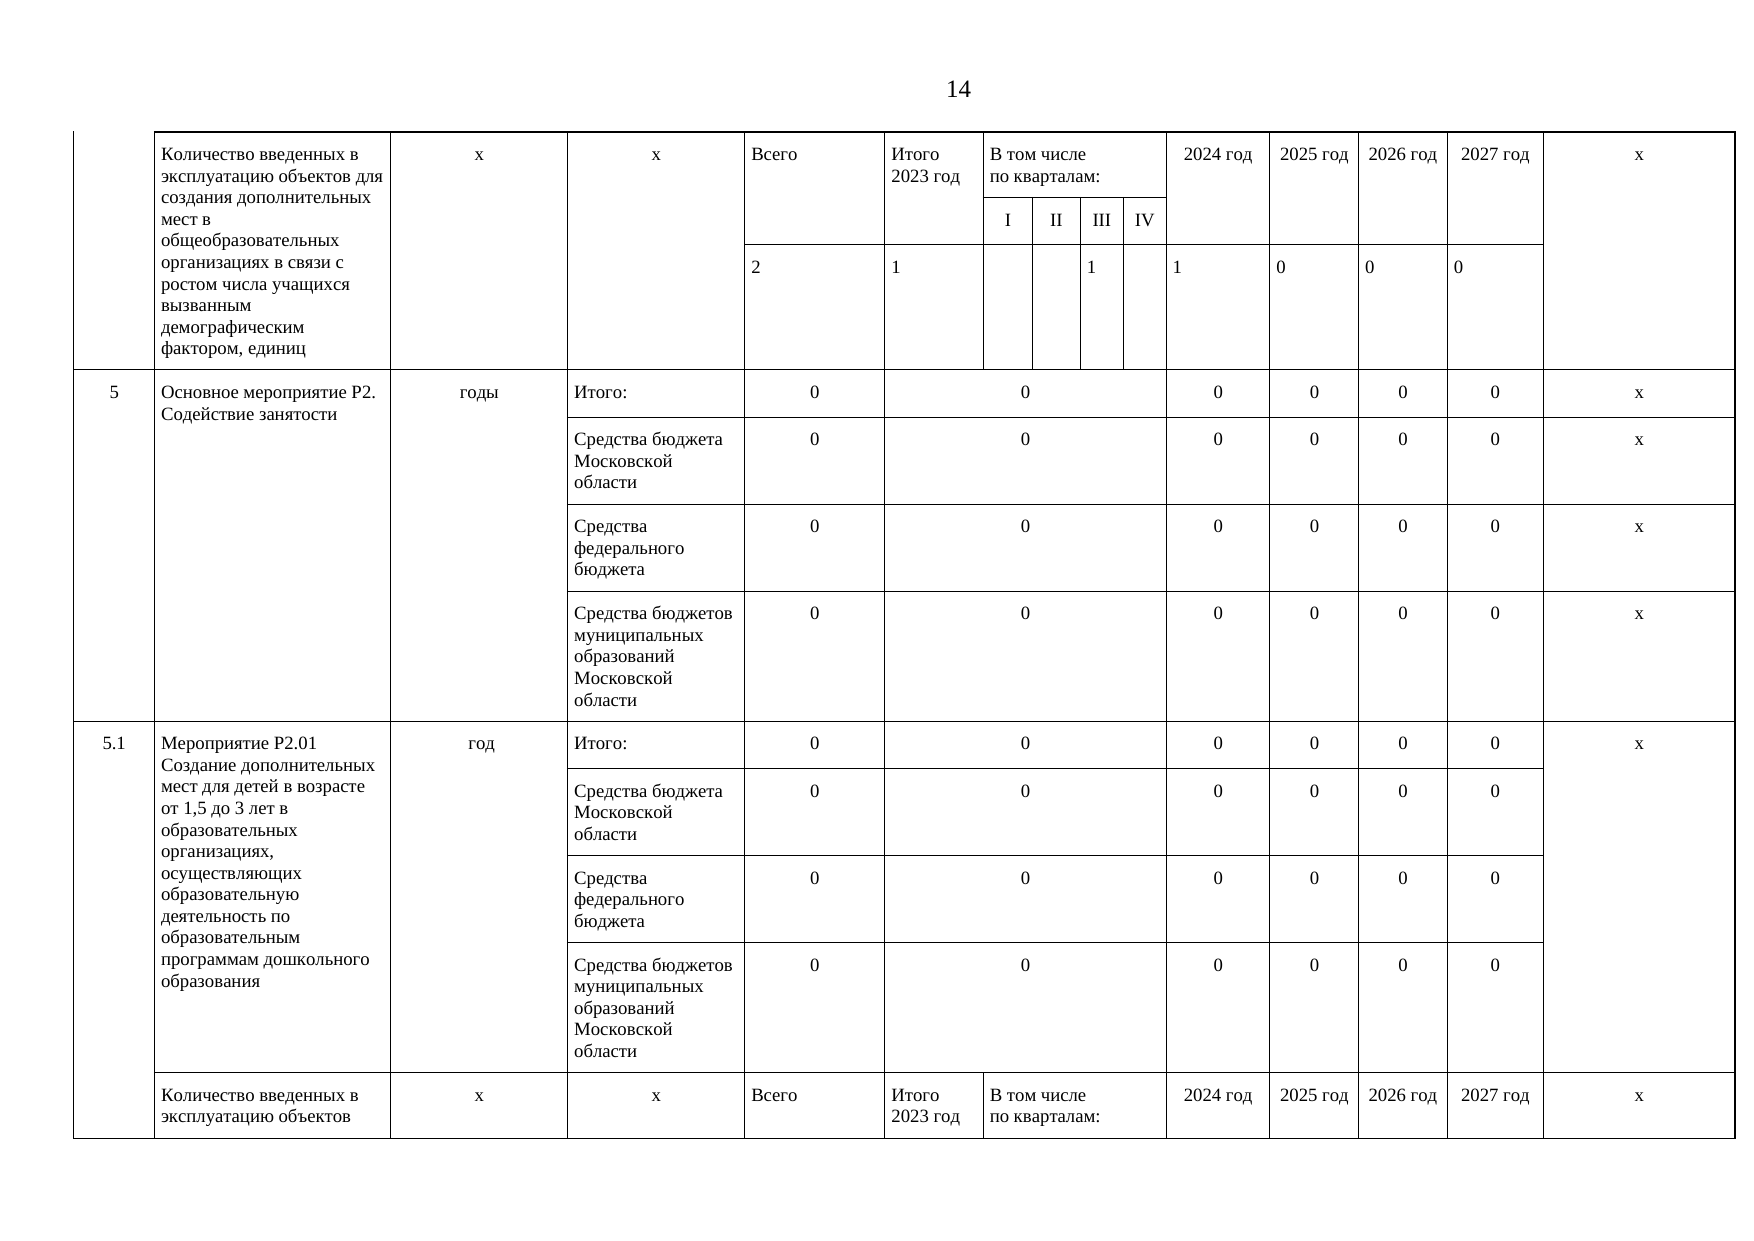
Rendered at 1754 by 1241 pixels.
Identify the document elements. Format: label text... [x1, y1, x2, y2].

table_cell х [1544, 722, 1734, 1072]
table_cell х [391, 133, 567, 369]
table_cell [1124, 245, 1166, 369]
table_cell 0 [745, 370, 884, 417]
table_cell 2025 год [1270, 133, 1358, 244]
table_cell 0 [745, 769, 884, 855]
table_cell х [1544, 592, 1734, 721]
table_cell 2027 год [1448, 133, 1543, 244]
table_cell В том числе по кварталам: [984, 1073, 1166, 1137]
table_cell 0 [1270, 592, 1358, 721]
table_cell Средства бюджета Московской области [568, 418, 744, 503]
table_cell [984, 245, 1032, 369]
table_cell 0 [745, 505, 884, 591]
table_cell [155, 1073, 390, 1137]
table_cell 0 [745, 722, 884, 768]
table_cell 0 [1359, 418, 1447, 503]
table_cell 0 [1270, 418, 1358, 503]
table_cell 0 [1270, 943, 1358, 1072]
table_cell х [1544, 505, 1734, 591]
table_cell 0 [1448, 856, 1543, 942]
table_cell 0 [885, 943, 1166, 1072]
table_cell 5.1 [74, 722, 154, 1137]
table_cell х [1544, 418, 1734, 503]
table_cell 0 [745, 856, 884, 942]
table_cell Мероприятие Р2.01 Создание дополнительных мест для детей в возрасте от 1,5 до 3 лет в образовательных организациях, осуществляющих образовательную деятельность по образовательным программам дошкольного образования [155, 722, 390, 1072]
table_cell 0 [745, 943, 884, 1072]
table_cell 0 [1167, 769, 1269, 855]
table_cell Итого: [568, 370, 744, 417]
table_cell 0 [1270, 769, 1358, 855]
table_cell 0 [1359, 856, 1447, 942]
table_cell 0 [1448, 370, 1543, 417]
table_cell 0 [885, 856, 1166, 942]
table_cell 0 [1167, 943, 1269, 1072]
table_cell х [391, 1073, 567, 1137]
table_cell I [984, 198, 1032, 244]
table_cell 0 [1270, 370, 1358, 417]
table_cell 2027 год [1448, 1073, 1543, 1137]
table_cell 0 [1448, 245, 1543, 369]
table_cell Средства бюджетов муниципальных образований Московской области [568, 943, 744, 1072]
table_cell 0 [1167, 505, 1269, 591]
table_cell 0 [885, 370, 1166, 417]
table_cell 2026 год [1359, 133, 1447, 244]
table_cell 2 [745, 245, 884, 369]
table_cell х [568, 133, 744, 369]
table_cell годы [391, 370, 567, 721]
table_cell В том числе по кварталам: [984, 133, 1166, 197]
table_cell 0 [1359, 245, 1447, 369]
table_cell 2024 год [1167, 1073, 1269, 1137]
table_cell 2025 год [1270, 1073, 1358, 1137]
table_cell Основное мероприятие Р2. Содействие занятости [155, 370, 390, 721]
table_cell 0 [1270, 505, 1358, 591]
table_cell 0 [1359, 769, 1447, 855]
table_cell 2024 год [1167, 133, 1269, 244]
table_cell IV [1124, 198, 1166, 244]
table_cell 0 [1270, 245, 1358, 369]
table_cell 0 [1270, 722, 1358, 768]
table_cell Итого 2023 год [885, 1073, 983, 1137]
table_cell 0 [1359, 505, 1447, 591]
table_cell 0 [885, 769, 1166, 855]
table_cell 0 [1359, 592, 1447, 721]
table_cell 0 [1448, 592, 1543, 721]
table_cell год [391, 722, 567, 1072]
table_cell III [1081, 198, 1123, 244]
table_cell 0 [1448, 722, 1543, 768]
table_cell Всего [745, 1073, 884, 1137]
table_cell 0 [745, 592, 884, 721]
table_cell 0 [1167, 370, 1269, 417]
table_cell 0 [885, 505, 1166, 591]
table_cell 0 [1359, 943, 1447, 1072]
table_cell 0 [1270, 856, 1358, 942]
table_cell 0 [1167, 418, 1269, 503]
table_cell 0 [1167, 856, 1269, 942]
table_cell 2026 год [1359, 1073, 1447, 1137]
table_cell 5 [74, 370, 154, 721]
table_cell 0 [1448, 769, 1543, 855]
table_cell Всего [745, 133, 884, 244]
table_cell 0 [1448, 418, 1543, 503]
table_cell Средства федерального бюджета [568, 505, 744, 591]
table_cell 0 [885, 722, 1166, 768]
table_cell 0 [1448, 505, 1543, 591]
table_cell х [568, 1073, 744, 1137]
table_cell х [1544, 370, 1734, 417]
table_cell 0 [885, 592, 1166, 721]
table_cell Средства бюджетов муниципальных образований Московской области [568, 592, 744, 721]
table_cell 0 [1167, 592, 1269, 721]
table_cell х [1544, 1073, 1734, 1137]
table_cell 0 [885, 418, 1166, 503]
table_cell 0 [745, 418, 884, 503]
table_cell Количество введенных в эксплуатацию объектов для создания дополнительных мест в общеобразовательных организациях в связи с ростом числа учащихся вызванным демографическим фактором, единиц [155, 133, 390, 369]
table_cell 0 [1359, 370, 1447, 417]
table_cell Средства бюджета Московской области [568, 769, 744, 855]
table_cell Средства федерального бюджета [568, 856, 744, 942]
table_cell 1 [1081, 245, 1123, 369]
table_cell Итого 2023 год [885, 133, 983, 244]
table_cell [1033, 245, 1080, 369]
table_cell 0 [1448, 943, 1543, 1072]
table_cell 0 [1359, 722, 1447, 768]
table_cell 1 [1167, 245, 1269, 369]
table_cell 1 [885, 245, 983, 369]
table_cell х [1544, 133, 1734, 369]
table_cell II [1033, 198, 1080, 244]
table_cell Итого: [568, 722, 744, 768]
table_cell 0 [1167, 722, 1269, 768]
